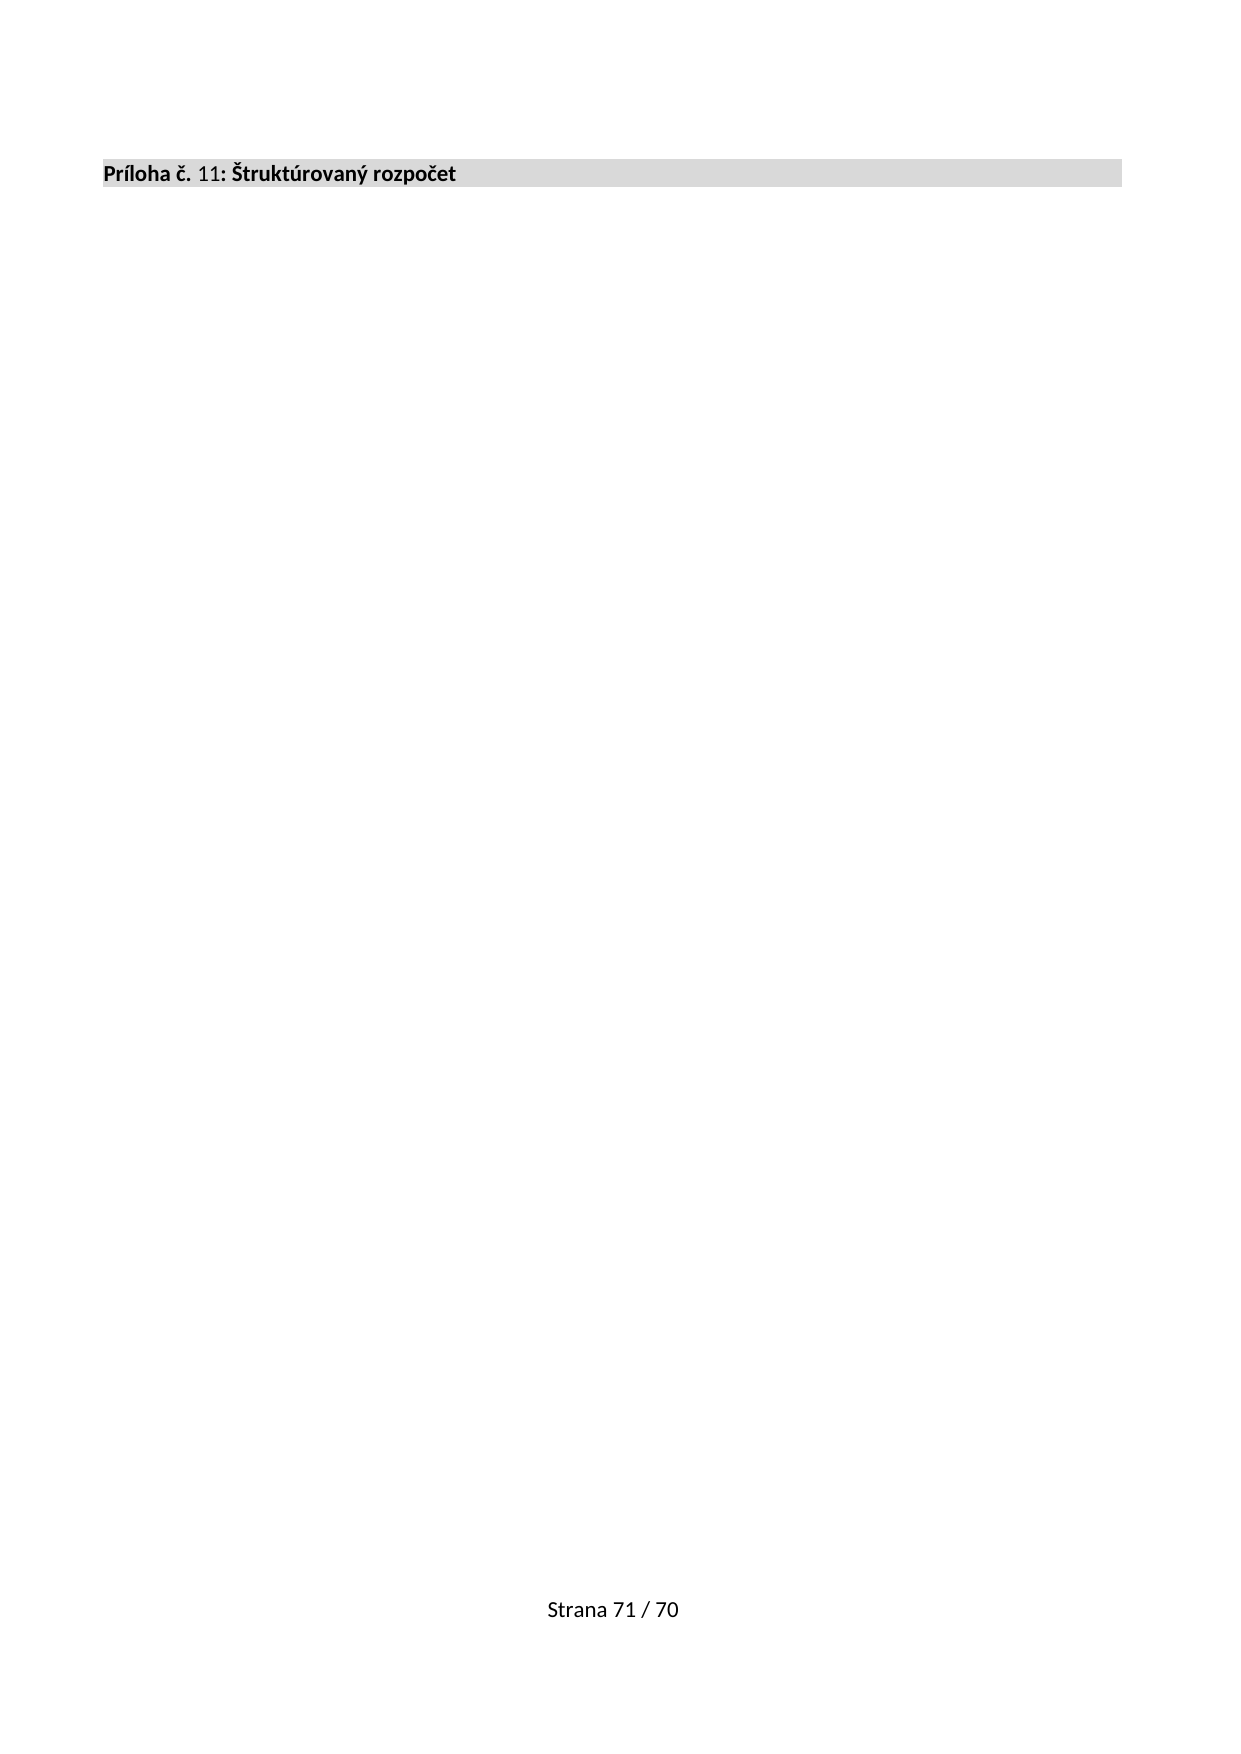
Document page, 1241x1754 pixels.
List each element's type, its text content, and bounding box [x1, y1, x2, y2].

subtitle Príloha č. 11: Štruktúrovaný rozpočet [103, 159, 1122, 187]
